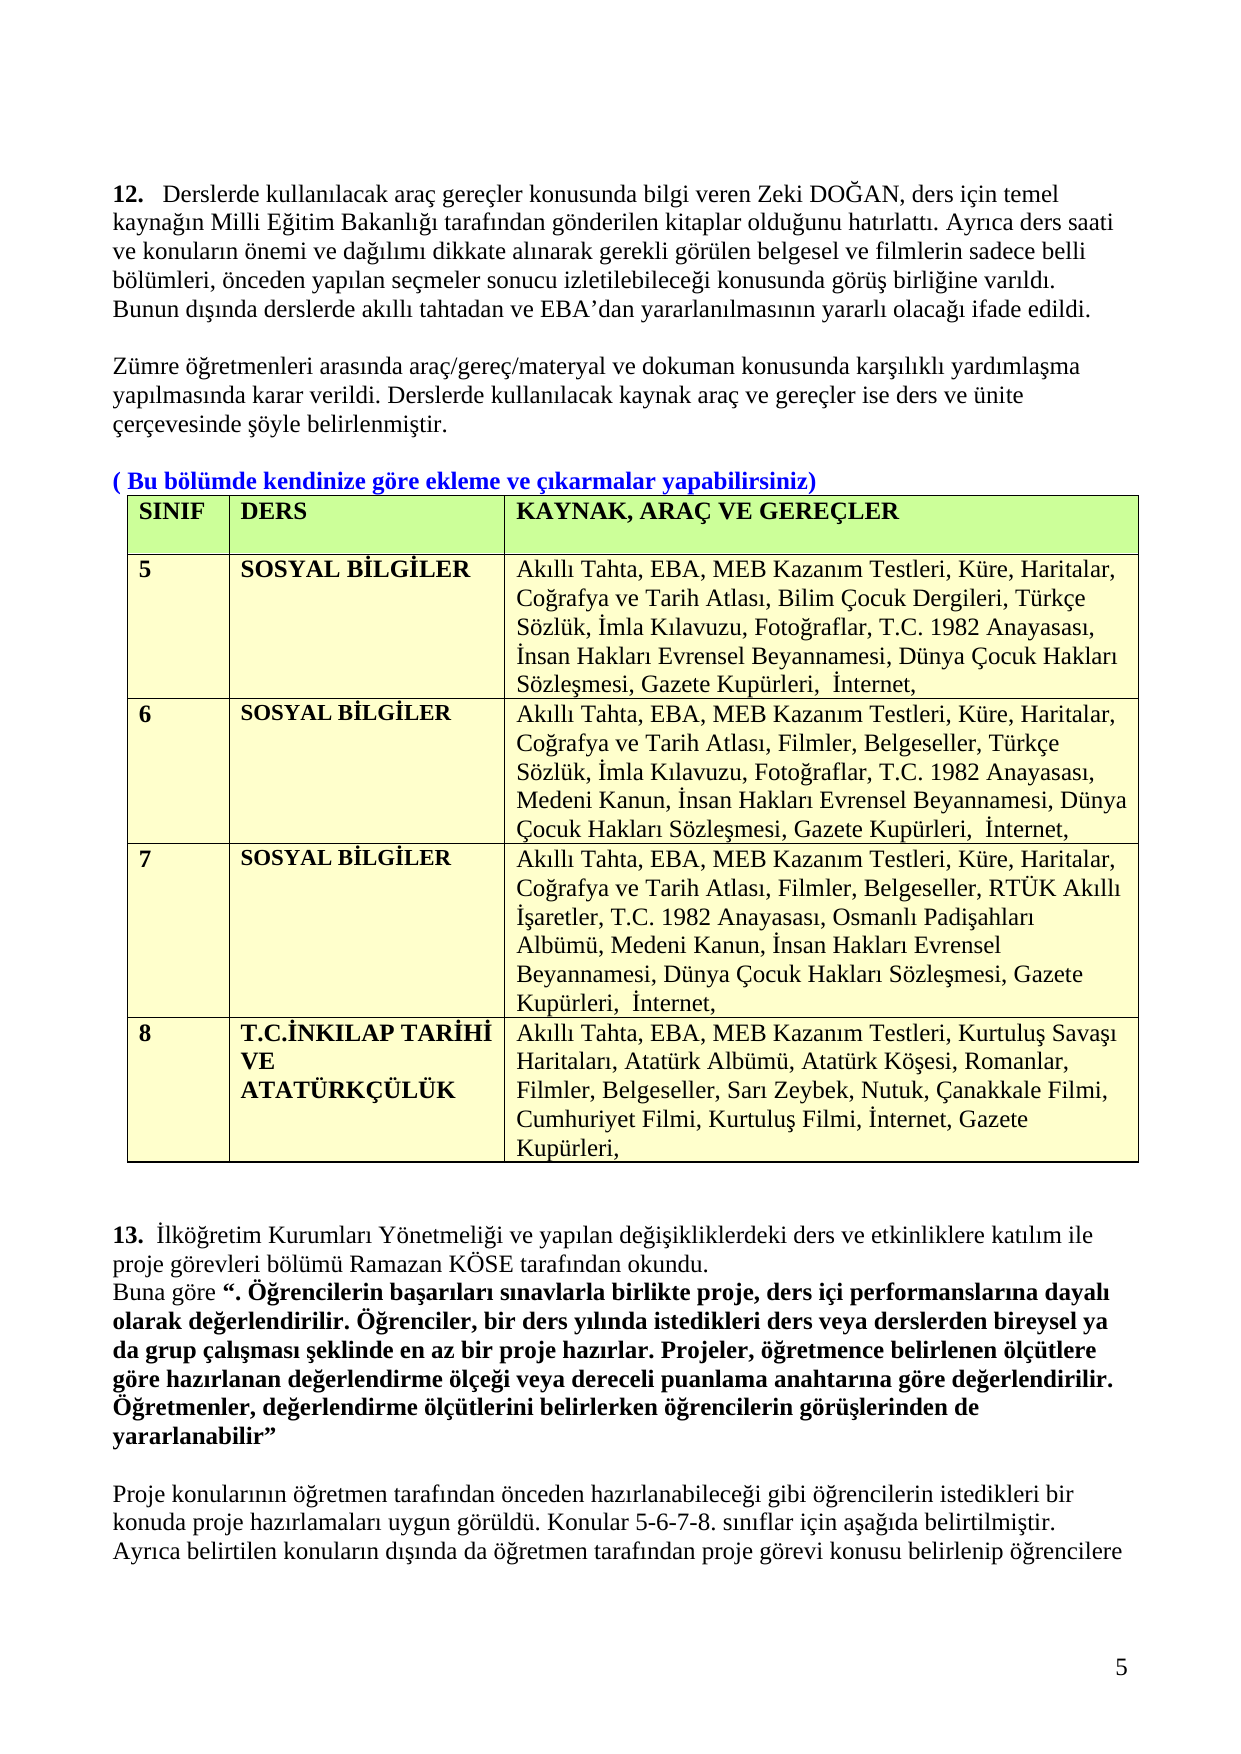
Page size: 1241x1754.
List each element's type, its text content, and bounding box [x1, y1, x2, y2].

text 12. Derslerde kullanılacak araç gereçler konusunda bilgi veren Zeki DOĞAN, ders için temel kaynağın Milli Eğitim Bakanlığı tarafından gönderilen kitaplar olduğunu hatırlattı. Ayrıca ders saati ve konuların önemi ve dağılımı dikkate alınarak gerekli görülen belgesel ve filmlerin sadece belli bölümleri, önceden yapılan seçmeler sonucu izletilebileceği konusunda görüş birliğine varıldı. Bunun dışında derslerde akıllı tahtadan ve EBA’dan yararlanılmasının yararlı olacağı ifade edildi. [112, 179, 1128, 322]
table_cell Akıllı Tahta, EBA, MEB Kazanım Testleri, Kurtuluş Savaşı Haritaları, Atatürk Albümü, Atatürk Köşesi, Romanlar, Filmler, Belgeseller, Sarı Zeybek, Nutuk, Çanakkale Filmi, Cumhuriyet Filmi, Kurtuluş Filmi, İnternet, Gazete Kupürleri, [505, 1018, 1138, 1161]
table_header SINIF [128, 496, 229, 553]
table_cell Akıllı Tahta, EBA, MEB Kazanım Testleri, Küre, Haritalar, Coğrafya ve Tarih Atlası, Filmler, Belgeseller, RTÜK Akıllı İşaretler, T.C. 1982 Anayasası, Osmanlı Padişahları Albümü, Medeni Kanun, İnsan Hakları Evrensel Beyannamesi, Dünya Çocuk Hakları Sözleşmesi, Gazete Kupürleri, İnternet, [505, 844, 1138, 1017]
table_header KAYNAK, ARAÇ VE GEREÇLER [505, 496, 1138, 553]
table_cell Akıllı Tahta, EBA, MEB Kazanım Testleri, Küre, Haritalar, Coğrafya ve Tarih Atlası, Bilim Çocuk Dergileri, Türkçe Sözlük, İmla Kılavuzu, Fotoğraflar, T.C. 1982 Anayasası, İnsan Hakları Evrensel Beyannamesi, Dünya Çocuk Hakları Sözleşmesi, Gazete Kupürleri, İnternet, [505, 555, 1138, 698]
table_cell T.C.İNKILAP TARİHİ VE ATATÜRKÇÜLÜK [230, 1018, 504, 1161]
table_cell SOSYAL BİLGİLER [230, 844, 504, 1017]
table_header DERS [230, 496, 504, 553]
text Buna göre “. Öğrencilerin başarıları sınavlarla birlikte proje, ders içi performanslarına dayalı olarak değerlendirilir. Öğrenciler, bir ders yılında istedikleri ders veya derslerden bireysel ya da grup çalışması şeklinde en az bir proje hazırlar. Projeler, öğretmence belirlenen ölçütlere göre hazırlanan değerlendirme ölçeği veya dereceli puanlama anahtarına göre değerlendirilir. Öğretmenler, değerlendirme ölçütlerini belirlerken öğrencilerin görüşlerinden de yararlanabilir” [112, 1277, 1128, 1450]
text 13. İlköğretim Kurumları Yönetmeliği ve yapılan değişikliklerdeki ders ve etkinliklere katılım ile proje görevleri bölümü Ramazan KÖSE tarafından okundu. [112, 1220, 1128, 1277]
table_cell 7 [128, 844, 229, 1017]
text ( Bu bölümde kendinize göre ekleme ve çıkarmalar yapabilirsiniz) [112, 466, 1128, 495]
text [112, 1479, 1128, 1565]
table_cell 5 [128, 555, 229, 698]
table_cell 8 [128, 1018, 229, 1161]
text Zümre öğretmenleri arasında araç/gereç/materyal ve dokuman konusunda karşılıklı yardımlaşma yapılmasında karar verildi. Derslerde kullanılacak kaynak araç ve gereçler ise ders ve ünite çerçevesinde şöyle belirlenmiştir. [112, 351, 1128, 437]
table_cell Akıllı Tahta, EBA, MEB Kazanım Testleri, Küre, Haritalar, Coğrafya ve Tarih Atlası, Filmler, Belgeseller, Türkçe Sözlük, İmla Kılavuzu, Fotoğraflar, T.C. 1982 Anayasası, Medeni Kanun, İnsan Hakları Evrensel Beyannamesi, Dünya Çocuk Hakları Sözleşmesi, Gazete Kupürleri, İnternet, [505, 699, 1138, 843]
table_cell 6 [128, 699, 229, 843]
table_cell SOSYAL BİLGİLER [230, 699, 504, 843]
table_cell SOSYAL BİLGİLER [230, 555, 504, 698]
